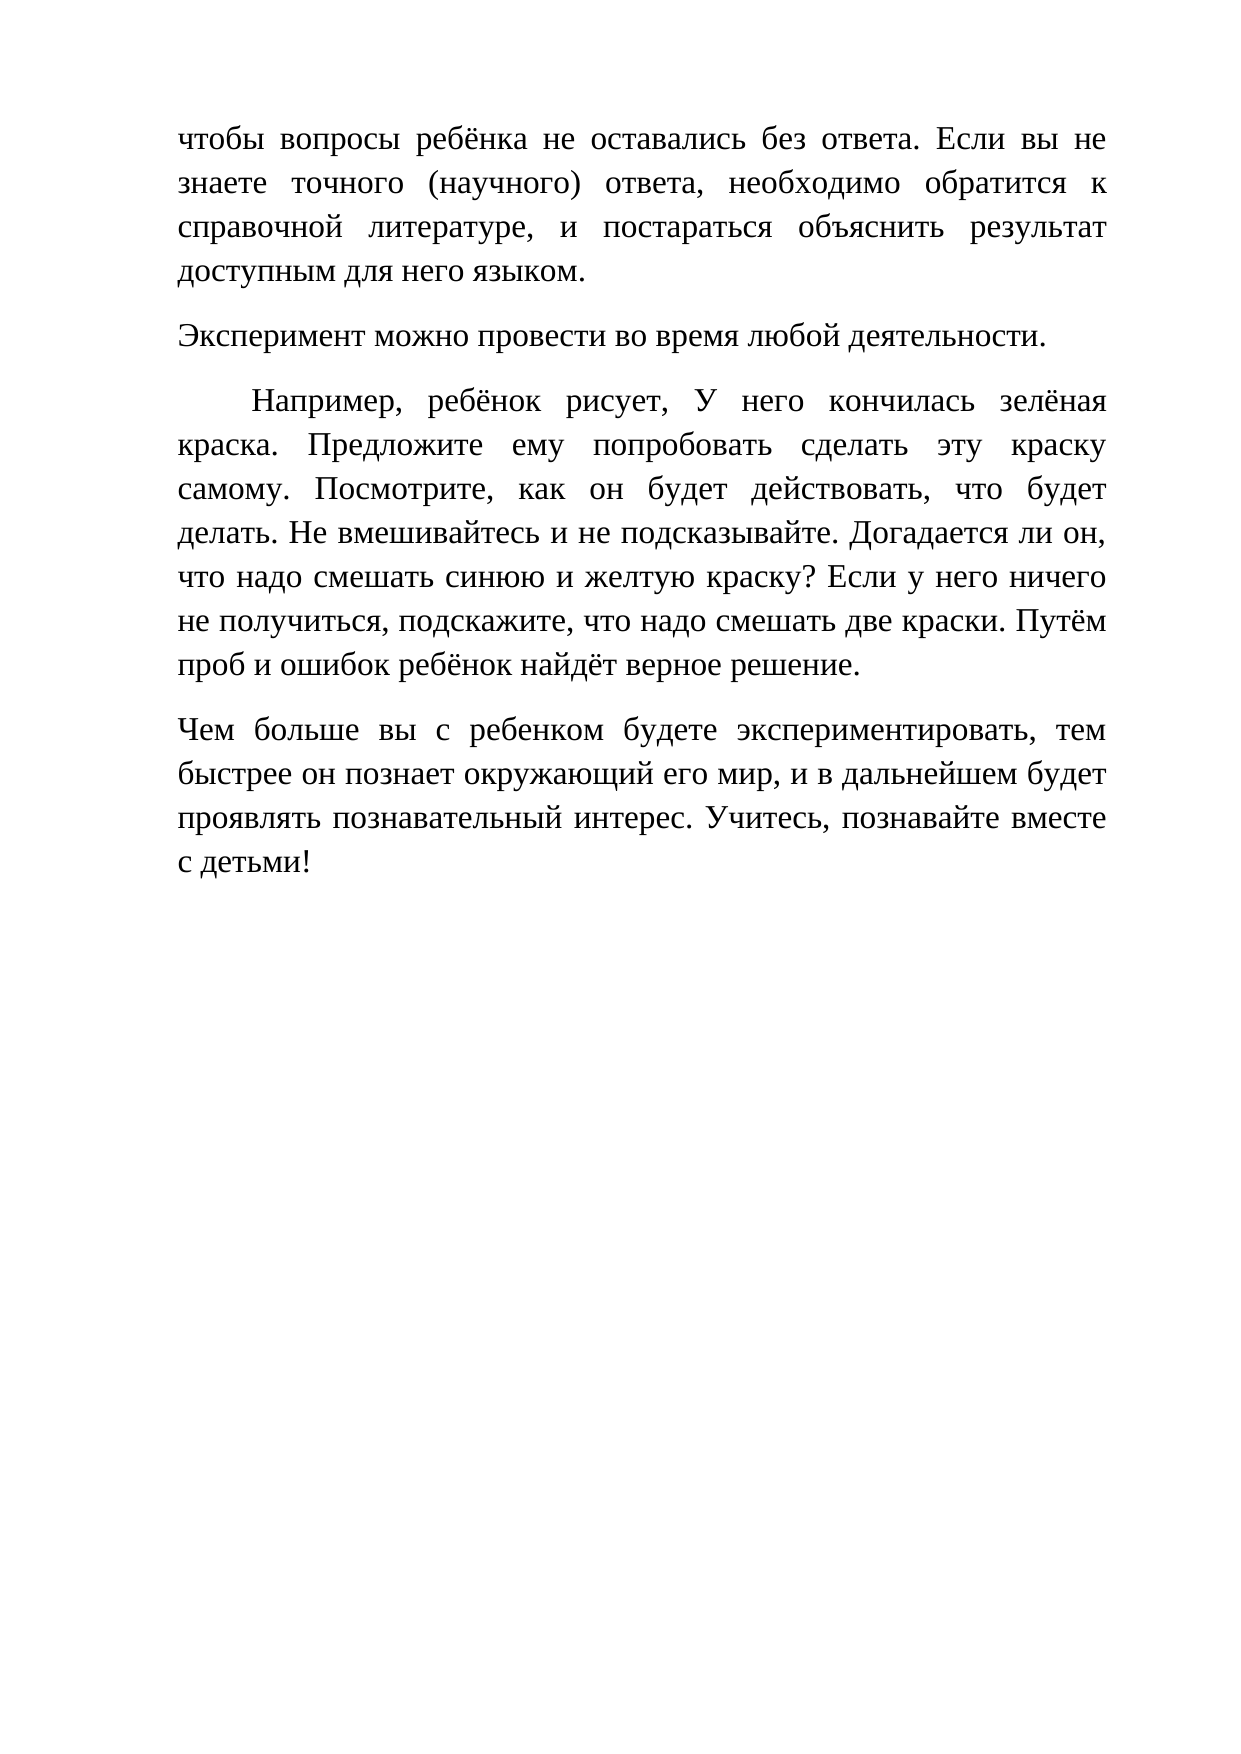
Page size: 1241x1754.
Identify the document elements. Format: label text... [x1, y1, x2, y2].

text Эксперимент можно провести во время любой деятельности. [177, 315, 1107, 353]
text Чем больше вы с ребенком будете экспериментировать, тем быстрее он познает окружающий его мир, и в дальнейшем будет проявлять познавательный интерес. Учитесь, познавайте вместе с детьми! [177, 709, 1107, 880]
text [177, 118, 1107, 289]
text Например, ребёнок рисует, У него кончилась зелёная краска. Предложите ему попробовать сделать эту краску самому. Посмотрите, как он будет действовать, что будет делать. Не вмешивайтесь и не подсказывайте. Догадается ли он, что надо смешать синюю и желтую краску? Если у него ничего не получиться, подскажите, что надо смешать две краски. Путём проб и ошибок ребёнок найдёт верное решение. [177, 380, 1107, 683]
